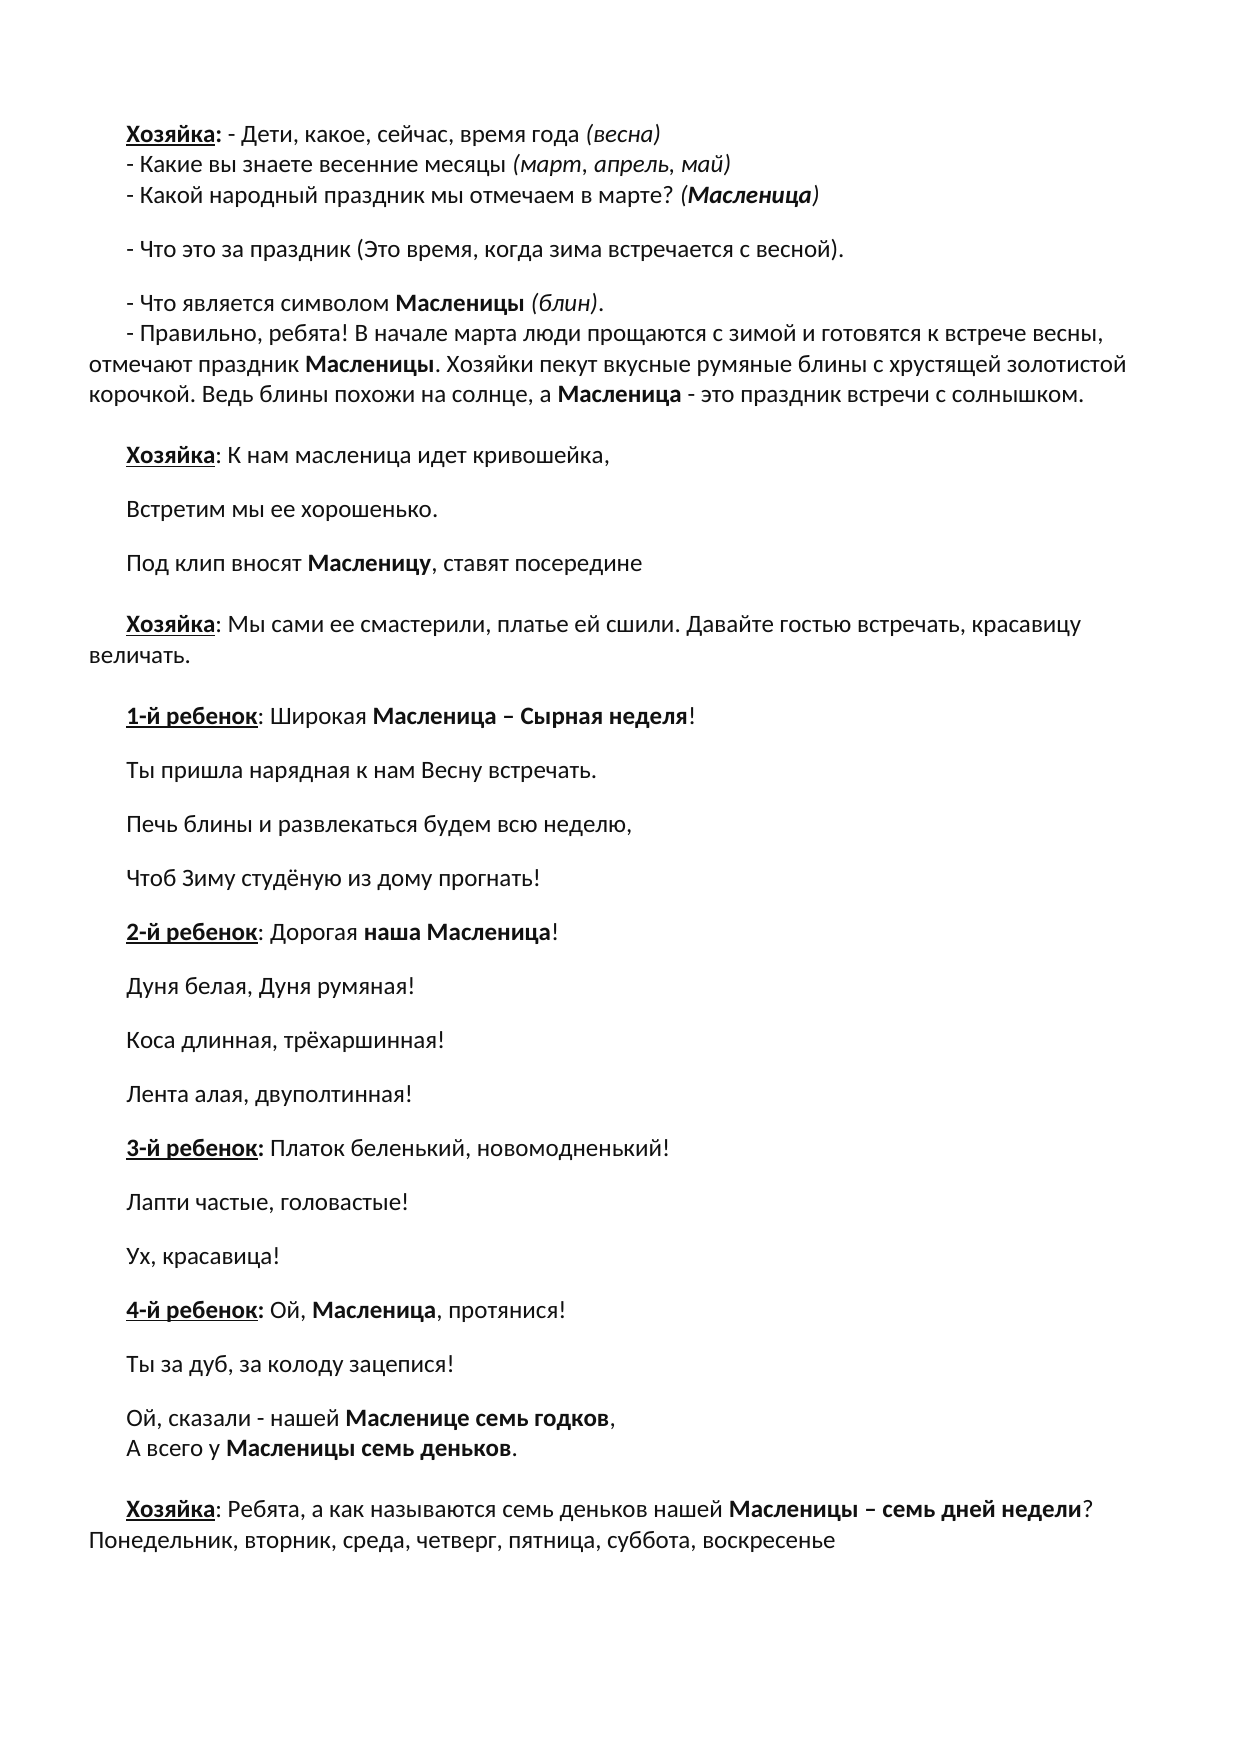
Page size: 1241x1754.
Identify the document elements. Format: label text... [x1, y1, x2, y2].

text Ты за дуб, за колоду зацепися! [89, 1348, 1152, 1378]
text Лента алая, двуполтинная! [89, 1078, 1152, 1108]
text Чтоб Зиму студёную из дому прогнать! [89, 862, 1152, 893]
text - Какие вы знаете весенние месяцы (март, апрель, май) [89, 149, 1152, 179]
text - Какой народный праздник мы отмечаем в марте? (Масленица) [89, 179, 1152, 210]
text Ух, красавица! [89, 1240, 1152, 1270]
text Хозяйка: Мы сами ее смастерили, платье ей сшили. Давайте гостью встречать, красавицу величать. [89, 609, 1152, 670]
text 1-й ребенок: Широкая Масленица – Сырная неделя! [89, 700, 1152, 731]
text Хозяйка: К нам масленица идет кривошейка, [89, 440, 1152, 470]
text Дуня белая, Дуня румяная! [89, 970, 1152, 1001]
text Печь блины и развлекаться будем всю неделю, [89, 808, 1152, 839]
text Под клип вносят Масленицу, ставят посередине [89, 548, 1152, 578]
text Хозяйка: Ребята, а как называются семь деньков нашей Масленицы – семь дней недели? Понедельник, вторник, среда, четверг, пятница, суббота, воскресенье [89, 1493, 1152, 1554]
text Хозяйка: - Дети, какое, сейчас, время года (весна) [89, 118, 1152, 149]
text 4-й ребенок: Ой, Масленица, протянися! [89, 1294, 1152, 1324]
text А всего у Масленицы семь деньков. [89, 1432, 1152, 1463]
text - Что является символом Масленицы (блин). [89, 287, 1152, 318]
text Ой, сказали - нашей Масленице семь годков, [89, 1402, 1152, 1432]
text Встретим мы ее хорошенько. [89, 494, 1152, 524]
text Коса длинная, трёхаршинная! [89, 1024, 1152, 1054]
text - Правильно, ребята! В начале марта люди прощаются с зимой и готовятся к встрече весны, отмечают праздник Масленицы. Хозяйки пекут вкусные румяные блины с хрустящей золотистой корочкой. Ведь блины похожи на солнце, а Масленица - это праздник встречи с солнышком. [89, 318, 1152, 409]
text Ты пришла нарядная к нам Весну встречать. [89, 754, 1152, 785]
text Лапти частые, головастые! [89, 1186, 1152, 1216]
text 3-й ребенок: Платок беленький, новомодненький! [89, 1132, 1152, 1162]
text - Что это за праздник (Это время, когда зима встречается с весной). [89, 233, 1152, 264]
text 2-й ребенок: Дорогая наша Масленица! [89, 916, 1152, 947]
